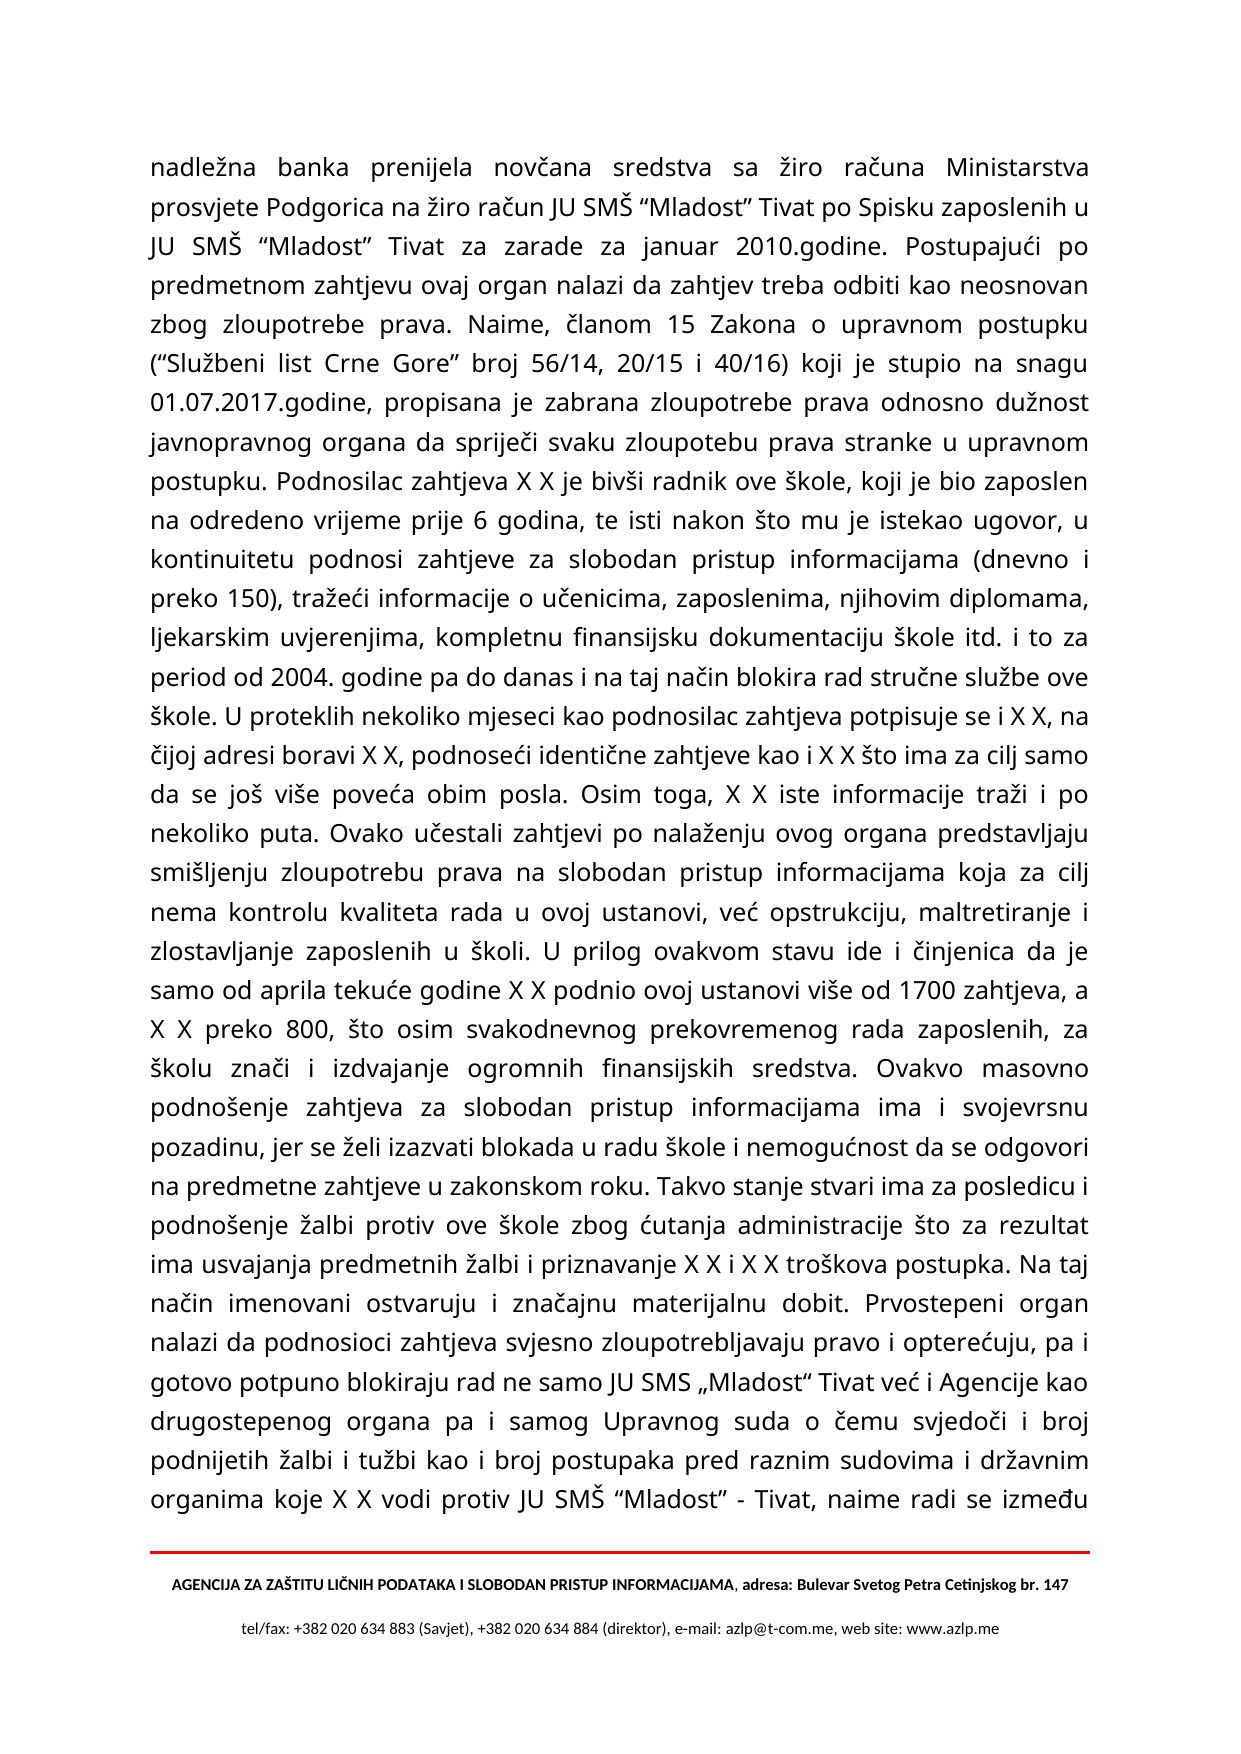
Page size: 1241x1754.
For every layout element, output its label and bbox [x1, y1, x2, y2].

text [150, 150, 1090, 1516]
